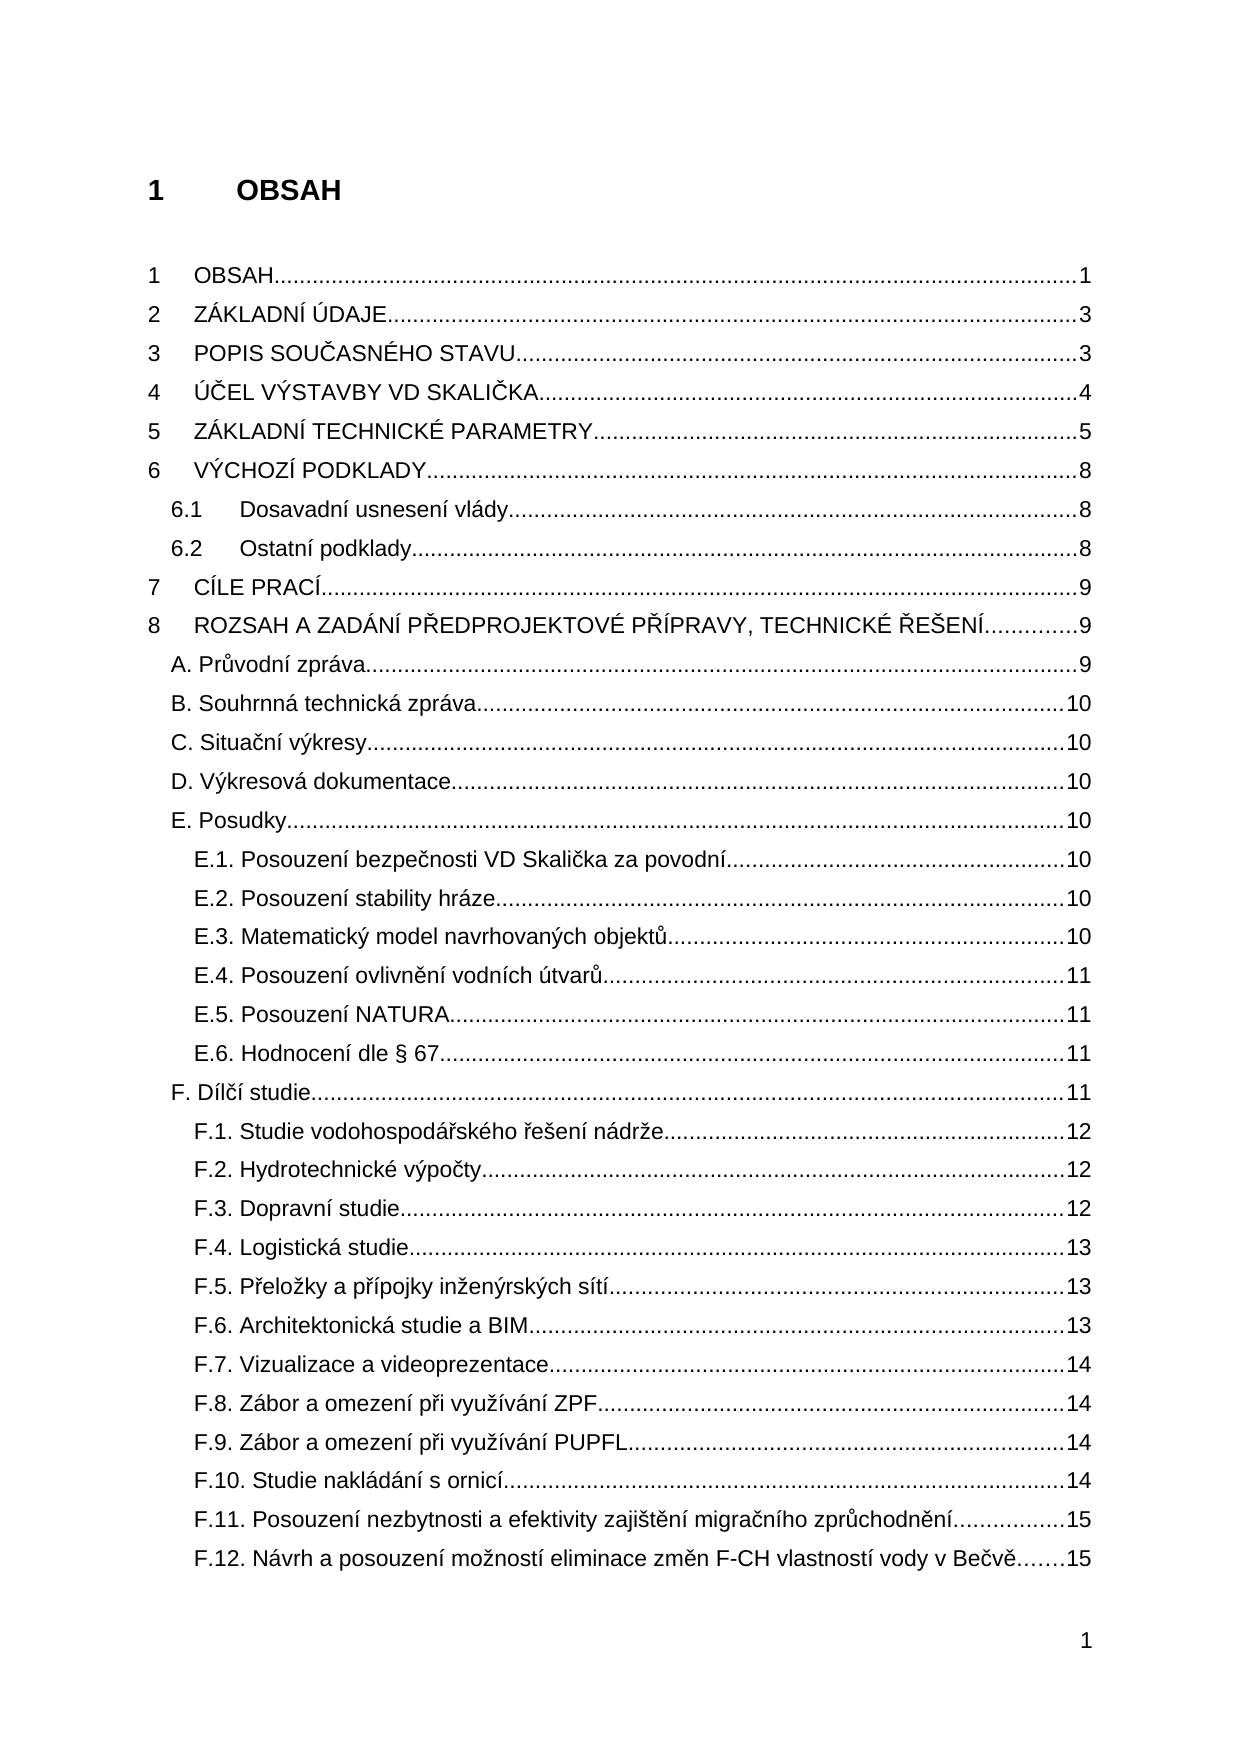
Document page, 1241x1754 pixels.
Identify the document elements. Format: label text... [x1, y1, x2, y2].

subtitle OBSAH [148, 173, 1093, 206]
